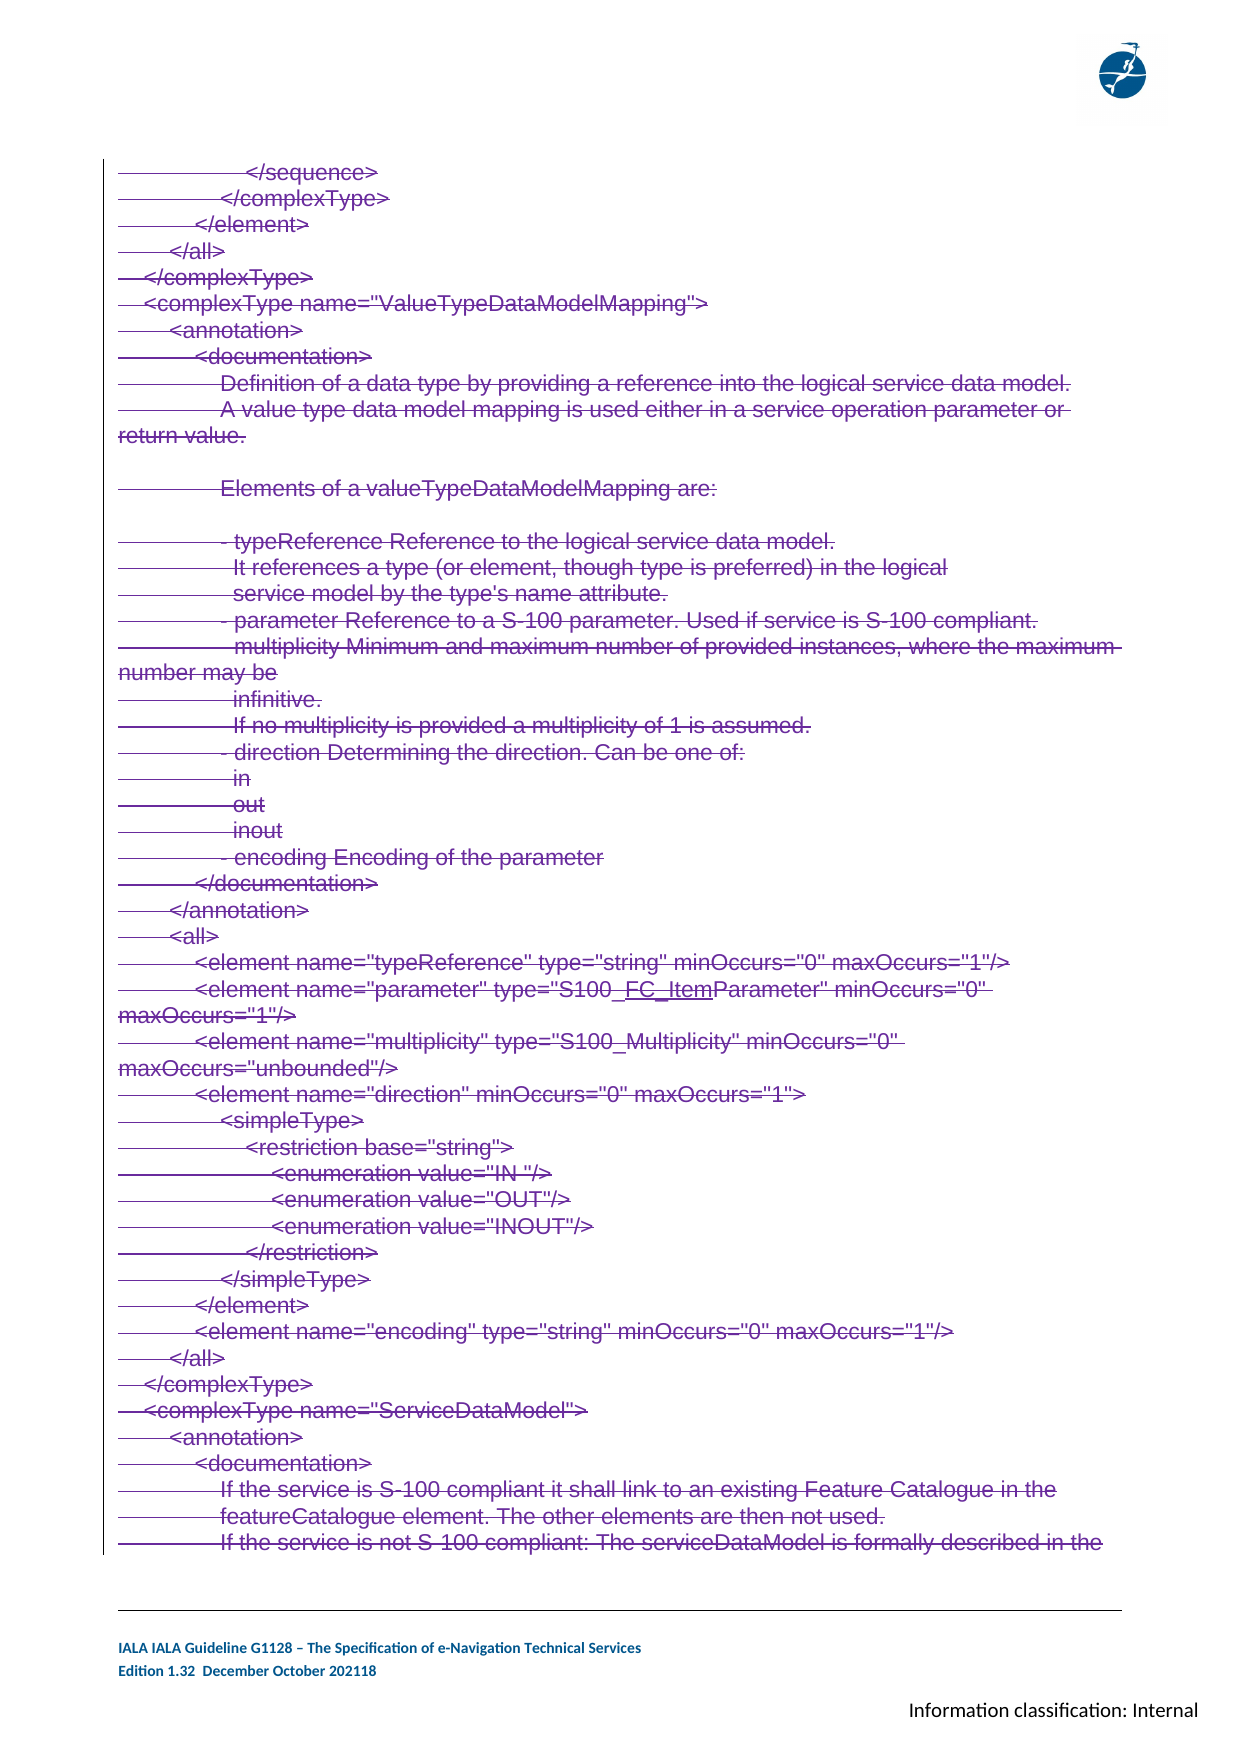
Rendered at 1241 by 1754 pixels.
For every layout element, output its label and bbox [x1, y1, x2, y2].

picture [1076, 34, 1169, 126]
